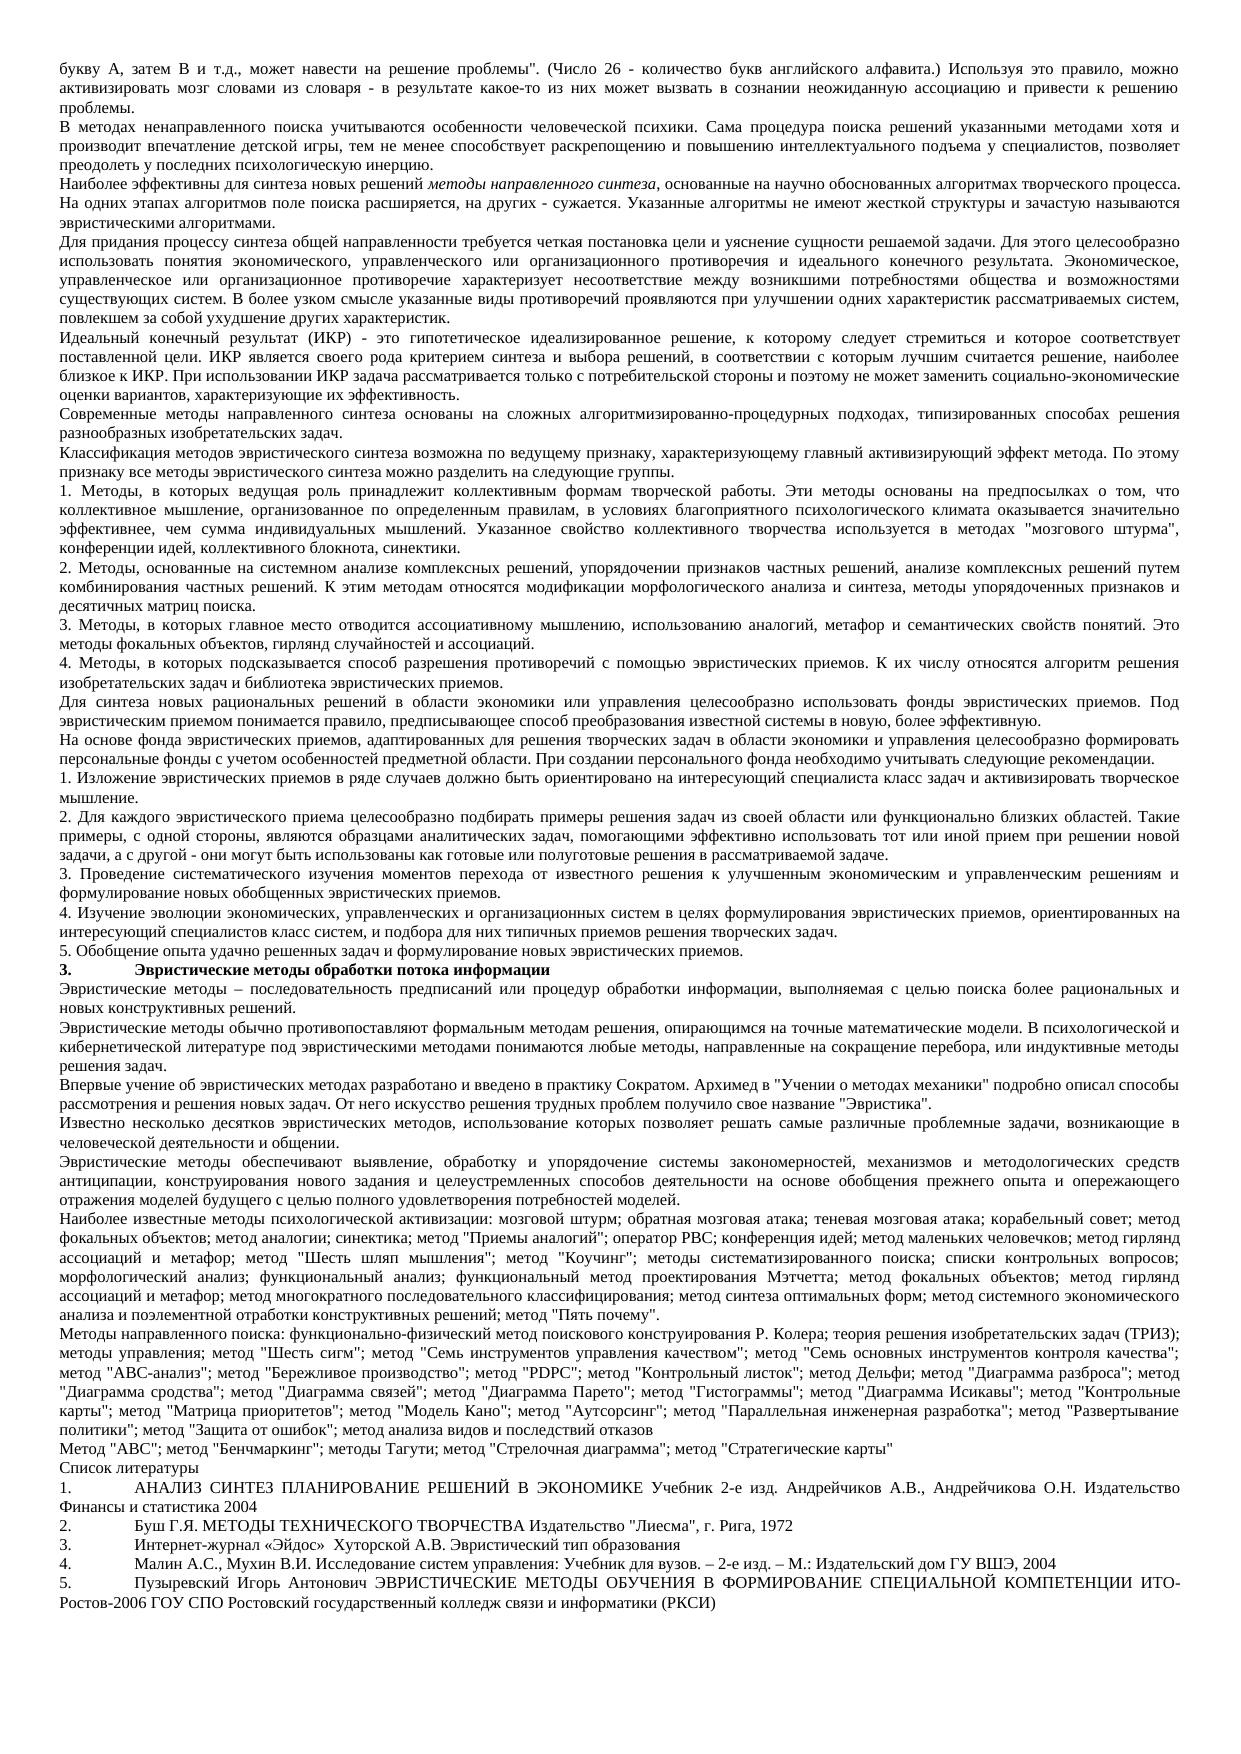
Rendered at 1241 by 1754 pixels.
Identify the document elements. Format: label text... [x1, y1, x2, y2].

text Эвристические методы обычно противопоставляют формальным методам решения, опирающимся на точные математические модели. В психологической и кибернетической литературе под эвристическими методами понимаются любые методы, направленные на сокращение перебора, или индуктивные методы решения задач. [59, 1017, 1181, 1075]
text Впервые учение об эвристических методах разработано и введено в практику Сократом. Архимед в "Учении о методах механики" подробно описал способы рассмотрения и решения новых задач. От него искусство решения трудных проблем получило свое название "Эвристика". [59, 1075, 1181, 1113]
list Пузыревский Игорь Антонович ЭВРИСТИЧЕСКИЕ МЕТОДЫ ОБУЧЕНИЯ В ФОРМИРОВАНИЕ СПЕЦИАЛЬНОЙ КОМПЕТЕНЦИИ ИТО-Ростов-2006 ГОУ СПО Ростовский государственный колледж связи и информатики (РКСИ) [59, 1573, 1181, 1612]
text Эвристические методы – последовательность предписаний или процедур обработки информации, выполняемая с целью поиска более рациональных и новых конструктивных решений. [59, 979, 1181, 1017]
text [59, 59, 1181, 117]
text В методах ненаправленного поиска учитываются особенности человеческой психики. Сама процедура поиска решений указанными методами хотя и производит впечатление детской игры, тем не менее способствует раскрепощению и повышению интеллектуального подъема у специалистов, позволяет преодолеть у последних психологическую инерцию. [59, 117, 1181, 174]
text Эвристические методы обеспечивают выявление, обработку и упорядочение системы закономерностей, механизмов и методологических средств антиципации, конструирования нового задания и целеустремленных способов деятельности на основе обобщения прежнего опыта и опережающего отражения моделей будущего с целью полного удовлетворения потребностей моделей. [59, 1152, 1181, 1209]
text Наиболее известные методы психологической активизации: мозговой штурм; обратная мозговая атака; теневая мозговая атака; корабельный совет; метод фокальных объектов; метод аналогии; синектика; метод "Приемы аналогий"; оператор РВС; конференция идей; метод маленьких человечков; метод гирлянд ассоциаций и метафор; метод "Шесть шляп мышления"; метод "Коучинг"; методы систематизированного поиска; списки контрольных вопросов; морфологический анализ; функциональный анализ; функциональный метод проектирования Мэтчетта; метод фокальных объектов; метод гирлянд ассоциаций и метафор; метод многократного последовательного классифицирования; метод синтеза оптимальных форм; метод системного экономического анализа и поэлементной отработки конструктивных решений; метод "Пять почему". [59, 1209, 1181, 1324]
text 1. Методы, в которых ведущая роль принадлежит коллективным формам творческой работы. Эти методы основаны на предпосылках о том, что коллективное мышление, организованное по определенным правилам, в условиях благоприятного психологического климата оказывается значительно эффективнее, чем сумма индивидуальных мышлений. Указанное свойство коллективного творчества используется в методах "мозгового штурма", конференции идей, коллективного блокнота, синектики. [59, 481, 1181, 557]
text Для синтеза новых рациональных решений в области экономики или управления целесообразно использовать фонды эвристических приемов. Под эвристическим приемом понимается правило, предписывающее способ преобразования известной системы в новую, более эффективную. [59, 692, 1181, 730]
text Список литературы [59, 1458, 1181, 1477]
text Классификация методов эвристического синтеза возможна по ведущему признаку, характеризующему главный активизирующий эффект метода. По этому признаку все методы эвристического синтеза можно разделить на следующие группы. [59, 442, 1181, 481]
text 4. Методы, в которых подсказывается способ разрешения противоречий с помощью эвристических приемов. К их числу относятся алгоритм решения изобретательских задач и библиотека эвристических приемов. [59, 653, 1181, 692]
text Известно несколько десятков эвристических методов, использование которых позволяет решать самые различные проблемные задачи, возникающие в человеческой деятельности и общении. [59, 1113, 1181, 1152]
list АНАЛИЗ СИНТЕЗ ПЛАНИРОВАНИЕ РЕШЕНИЙ В ЭКОНОМИКЕ Учебник 2-е изд. Андрейчиков А.В., Андрейчикова О.Н. Издательство Финансы и статистика 2004 [59, 1477, 1181, 1516]
text Идеальный конечный результат (ИКР) - это гипотетическое идеализированное решение, к которому следует стремиться и которое соответствует поставленной цели. ИКР является своего рода критерием синтеза и выбора решений, в соответствии с которым лучшим считается решение, наиболее близкое к ИКР. При использовании ИКР задача рассматривается только с потребительской стороны и поэтому не может заменить социально-экономические оценки вариантов, характеризующие их эффективность. [59, 327, 1181, 404]
text Метод "ABC"; метод "Бенчмаркинг"; методы Тагути; метод "Стрелочная диаграмма"; метод "Стратегические карты" [59, 1439, 1181, 1458]
list Интернет-журнал «Эйдос» Хуторской А.В. Эвристический тип образования [59, 1535, 1181, 1554]
text 3. Проведение систематического изучения моментов перехода от известного решения к улучшенным экономическим и управленческим решениям и формулирование новых обобщенных эвристических приемов. [59, 864, 1181, 902]
text 2. Методы, основанные на системном анализе комплексных решений, упорядочении признаков частных решений, анализе комплексных решений путем комбинирования частных решений. К этим методам относятся модификации морфологического анализа и синтеза, методы упорядоченных признаков и десятичных матриц поиска. [59, 557, 1181, 615]
text Для придания процессу синтеза общей направленности требуется четкая постановка цели и уяснение сущности решаемой задачи. Для этого целесообразно использовать понятия экономического, управленческого или организационного противоречия и идеального конечного результата. Экономическое, управленческое или организационное противоречие характеризует несоответствие между возникшими потребностями общества и возможностями существующих систем. В более узком смысле указанные виды противоречий проявляются при улучшении одних характеристик рассматриваемых систем, повлекшем за собой ухудшение других характеристик. [59, 232, 1181, 327]
list Эвристические методы обработки потока информации [59, 960, 1181, 979]
text Методы направленного поиска: функционально-физический метод поискового конструирования Р. Колера; теория решения изобретательских задач (ТРИЗ); методы управления; метод "Шесть сигм"; метод "Семь инструментов управления качеством"; метод "Семь основных инструментов контроля качества"; метод "ABC-анализ"; метод "Бережливое производство"; метод "PDPC"; метод "Контрольный листок"; метод Дельфи; метод "Диаграмма разброса"; метод "Диаграмма сродства"; метод "Диаграмма связей"; метод "Диаграмма Парето"; метод "Гистограммы"; метод "Диаграмма Исикавы"; метод "Контрольные карты"; метод "Матрица приоритетов"; метод "Модель Кано"; метод "Аутсорсинг"; метод "Параллельная инженерная разработка"; метод "Развертывание политики"; метод "Защита от ошибок"; метод анализа видов и последствий отказов [59, 1324, 1181, 1439]
text Наиболее эффективны для синтеза новых решений методы направленного синтеза, основанные на научно обоснованных алгоритмах творческого процесса. На одних этапах алгоритмов поле поиска расширяется, на других - сужается. Указанные алгоритмы не имеют жесткой структуры и зачастую называются эвристическими алгоритмами. [59, 174, 1181, 232]
text Современные методы направленного синтеза основаны на сложных алгоритмизированно-процедурных подходах, типизированных способах решения разнообразных изобретательских задач. [59, 404, 1181, 442]
text 3. Методы, в которых главное место отводится ассоциативному мышлению, использованию аналогий, метафор и семантических свойств понятий. Это методы фокальных объектов, гирлянд случайностей и ассоциаций. [59, 615, 1181, 653]
text 5. Обобщение опыта удачно решенных задач и формулирование новых эвристических приемов. [59, 941, 1181, 960]
text 1. Изложение эвристических приемов в ряде случаев должно быть ориентировано на интересующий специалиста класс задач и активизировать творческое мышление. [59, 768, 1181, 807]
text На основе фонда эвристических приемов, адаптированных для решения творческих задач в области экономики и управления целесообразно формировать персональные фонды с учетом особенностей предметной области. При создании персонального фонда необходимо учитывать следующие рекомендации. [59, 730, 1181, 768]
text 4. Изучение эволюции экономических, управленческих и организационных систем в целях формулирования эвристических приемов, ориентированных на интересующий специалистов класс систем, и подбора для них типичных приемов решения творческих задач. [59, 902, 1181, 941]
text 2. Для каждого эвристического приема целесообразно подбирать примеры решения задач из своей области или функционально близких областей. Такие примеры, с одной стороны, являются образцами аналитических задач, помогающими эффективно использовать тот или иной прием при решении новой задачи, а с другой - они могут быть использованы как готовые или полуготовые решения в рассматриваемой задаче. [59, 807, 1181, 864]
list Малин А.С., Мухин В.И. Исследование систем управления: Учебник для вузов. – 2-е изд. – М.: Издательский дом ГУ ВШЭ, 2004 [59, 1554, 1181, 1573]
list Буш Г.Я. МЕТОДЫ ТЕХНИЧЕСКОГО ТВОРЧЕСТВА Издательство "Лиесма", г. Рига, 1972 [59, 1516, 1181, 1535]
